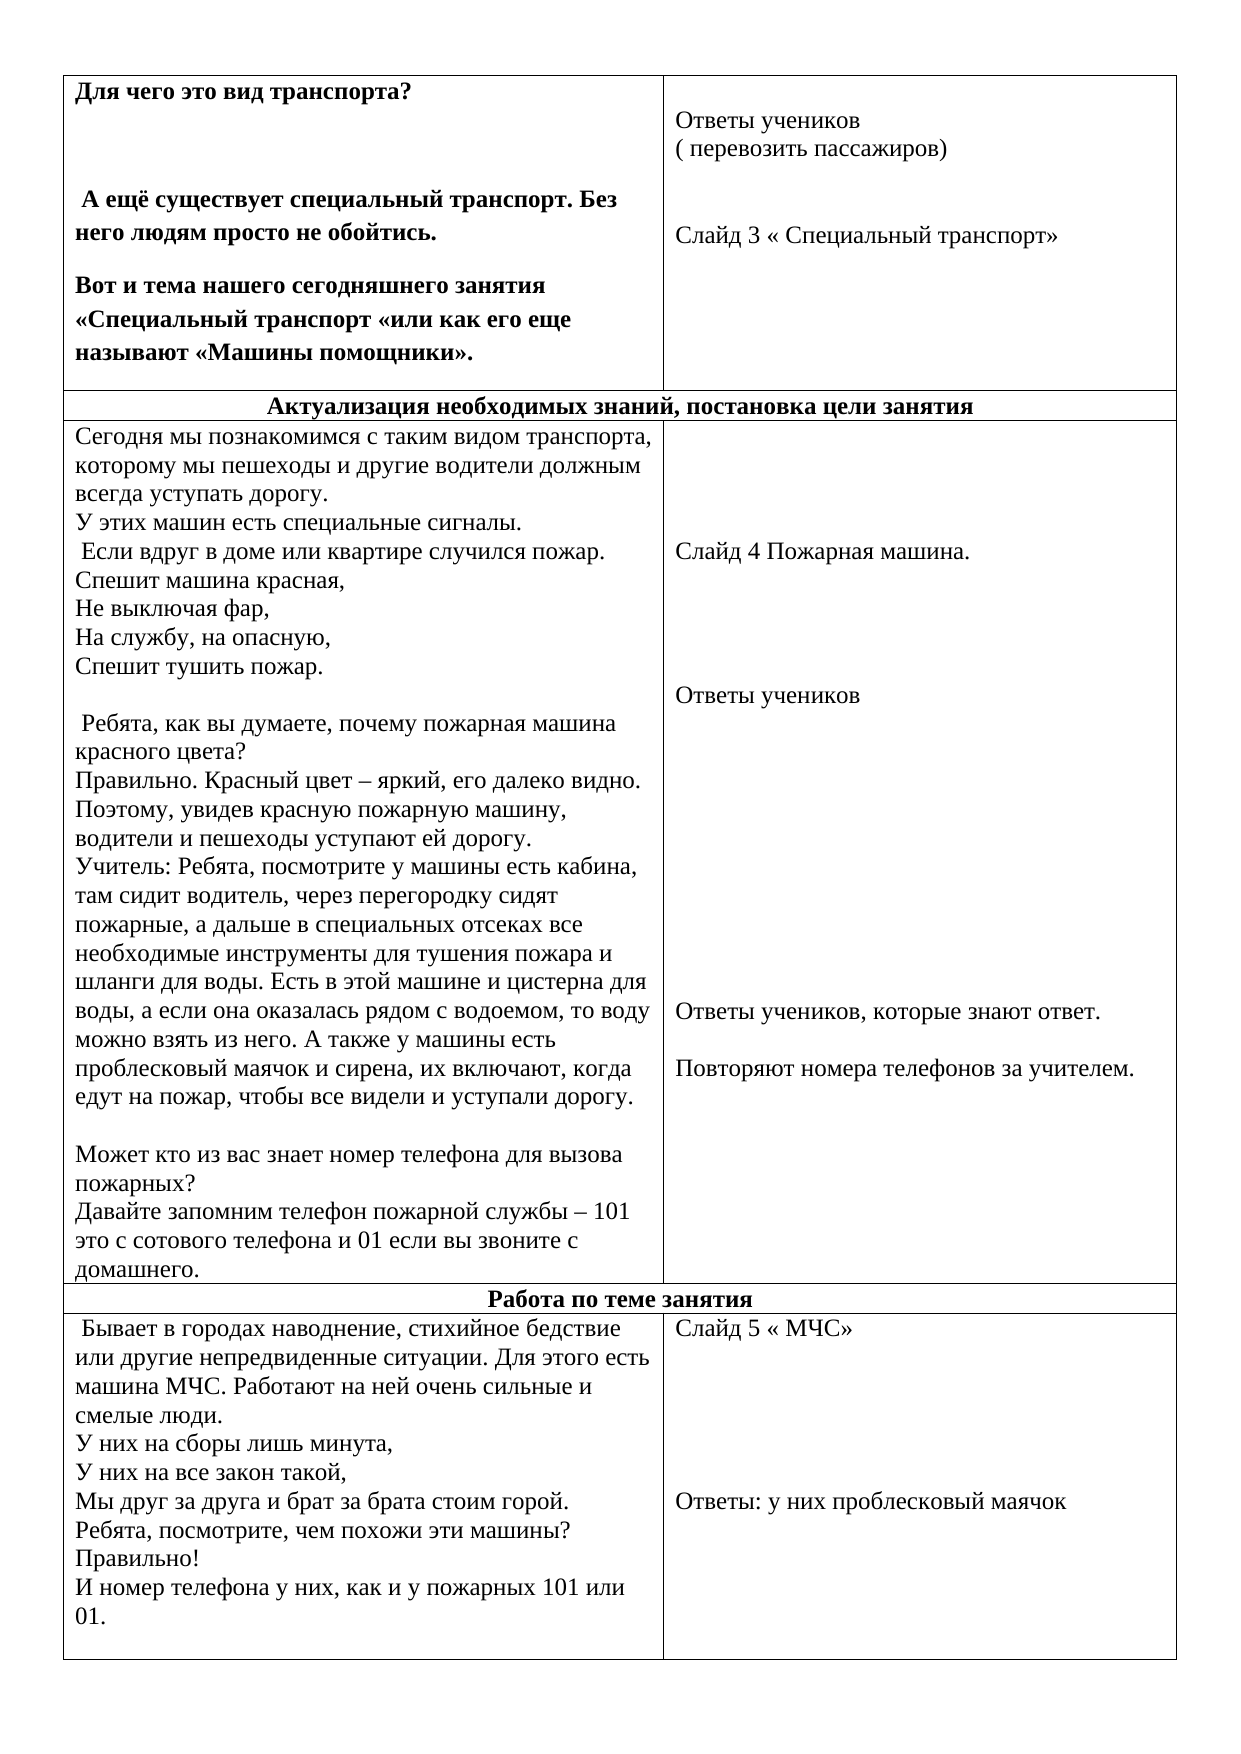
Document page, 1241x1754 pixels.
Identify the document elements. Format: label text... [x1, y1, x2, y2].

table_cell Актуализация необходимых знаний, постановка цели занятия [64, 391, 1176, 420]
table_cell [64, 1314, 663, 1658]
table_cell Работа по теме занятия [64, 1284, 1176, 1312]
table_cell Слайд 4 Пожарная машина. Ответы учеников Ответы учеников, которые знают ответ. Повторяют номера телефонов за учителем. [664, 421, 1176, 1283]
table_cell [664, 1314, 1176, 1658]
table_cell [64, 76, 663, 390]
table_cell Сегодня мы познакомимся с таким видом транспорта, которому мы пешеходы и другие водители должным всегда уступать дорогу. У этих машин есть специальные сигналы. Если вдруг в доме или квартире случился пожар. Спешит машина красная, Не выключая фар, На службу, на опасную, Спешит тушить пожар. Ребята, как вы думаете, почему пожарная машина красного цвета? Правильно. Красный цвет – яркий, его далеко видно. Поэтому, увидев красную пожарную машину, водители и пешеходы уступают ей дорогу. Учитель: Ребята, посмотрите у машины есть кабина, там сидит водитель, через перегородку сидят пожарные, а дальше в специальных отсеках все необходимые инструменты для тушения пожара и шланги для воды. Есть в этой машине и цистерна для воды, а если она оказалась рядом с водоемом, то воду можно взять из него. А также у машины есть проблесковый маячок и сирена, их включают, когда едут на пожар, чтобы все видели и уступали дорогу. Может кто из вас знает номер телефона для вызова пожарных? Давайте запомним телефон пожарной службы – 101 это с сотового телефона и 01 если вы звоните с домашнего. [64, 421, 663, 1283]
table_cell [664, 76, 1176, 390]
